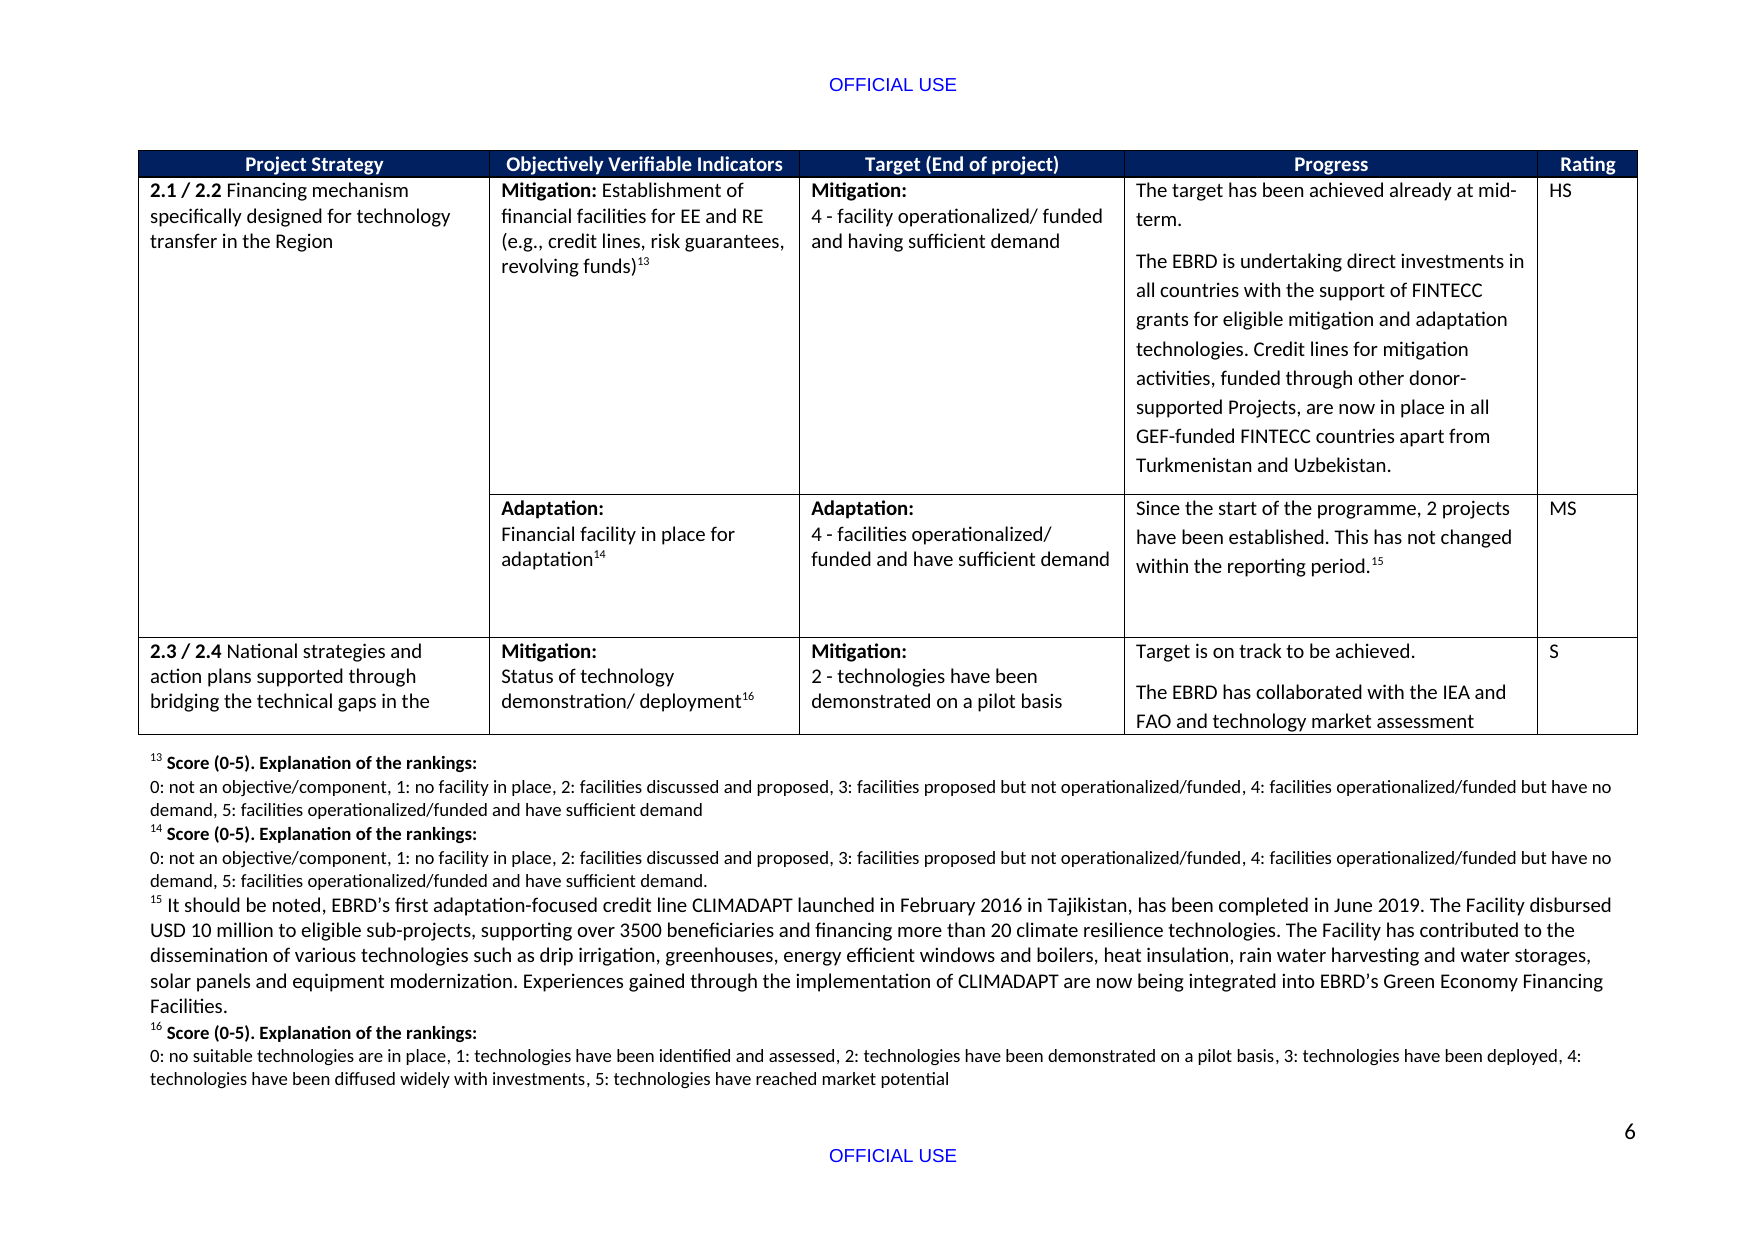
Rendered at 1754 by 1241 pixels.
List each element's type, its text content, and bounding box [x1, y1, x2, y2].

table_cell Mitigation: 2 - technologies have been demonstrated on a pilot basis [800, 638, 1124, 734]
table_header Rating [1538, 151, 1637, 176]
table_cell HS [1538, 178, 1637, 494]
table_header Target (End of project) [800, 151, 1124, 176]
table_cell S [1538, 638, 1637, 734]
table_cell The target has been achieved already at mid-term. The EBRD is undertaking direct investments in all countries with the support of FINTECC grants for eligible mitigation and adaptation technologies. Credit lines for mitigation activities, funded through other donor-supported Projects, are now in place in all GEF-funded FINTECC countries apart from Turkmenistan and Uzbekistan. [1125, 178, 1537, 494]
table_cell 2.3 / 2.4 National strategies and action plans supported through bridging the technical gaps in the identification and development of technology transfer projects [139, 638, 489, 734]
table_cell Adaptation: 4 - facilities operationalized/ funded and have sufficient demand [800, 495, 1124, 637]
table_cell Adaptation: Financial facility in place for adaptation [490, 495, 799, 637]
table_cell 2.1 / 2.2 Financing mechanism specifically designed for technology transfer in the Region [139, 178, 489, 637]
table_cell Since the start of the programme, 2 projects have been established. This has not changed within the reporting period. [1125, 495, 1537, 637]
table_cell Mitigation: Establishment of financial facilities for EE and RE (e.g., credit lines, risk guarantees, revolving funds) [490, 178, 799, 494]
table_cell Mitigation: Status of technology demonstration/ deployment [490, 638, 799, 734]
table_header Objectively Verifiable Indicators [490, 151, 799, 176]
table_header Progress [1125, 151, 1537, 176]
table_header Project Strategy [139, 151, 489, 176]
table_cell Mitigation: 4 - facility operationalized/ funded and having sufficient demand [800, 178, 1124, 494]
table_cell MS [1538, 495, 1637, 637]
